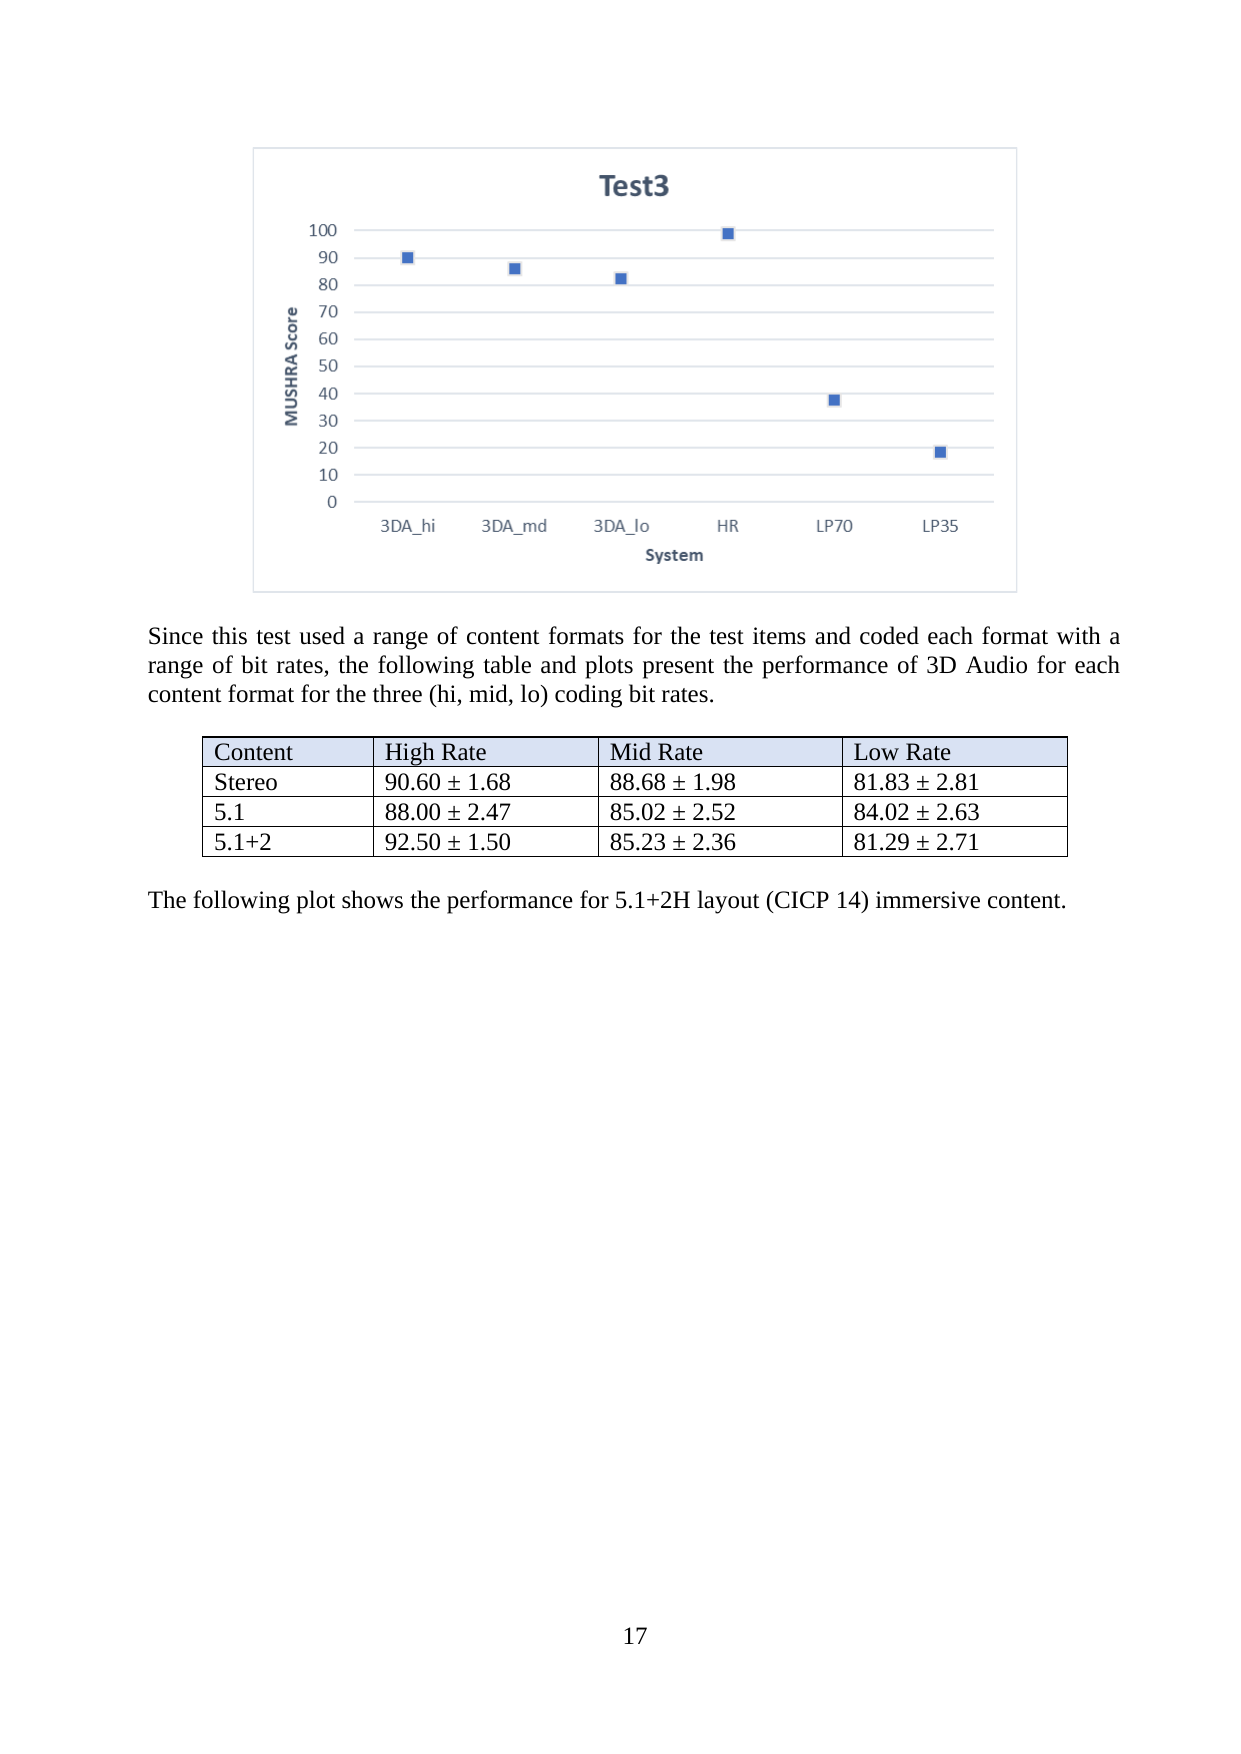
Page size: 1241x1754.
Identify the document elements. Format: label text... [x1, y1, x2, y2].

table_cell 81.29 ± 2.71 [843, 827, 1067, 856]
table_cell 5.1 [203, 797, 373, 826]
table_cell 88.00 ± 2.47 [374, 797, 598, 826]
table_header High Rate [374, 738, 598, 766]
table_cell 90.60 ± 1.68 [374, 767, 598, 796]
picture [252, 147, 1018, 593]
table_cell 84.02 ± 2.63 [843, 797, 1067, 826]
table_cell 92.50 ± 1.50 [374, 827, 598, 856]
text Since this test used a range of content formats for the test items and coded each format with a range of bit rates, the following table and plots present the performance of 3D Audio for each content format for the three (hi, mid, lo) coding bit rates. [148, 621, 1122, 708]
table_cell 85.02 ± 2.52 [599, 797, 842, 826]
table_cell Stereo [203, 767, 373, 796]
table_header Mid Rate [599, 738, 842, 766]
table_cell 5.1+2 [203, 827, 373, 856]
table_cell 88.68 ± 1.98 [599, 767, 842, 796]
table_header Low Rate [843, 738, 1067, 766]
text The following plot shows the performance for 5.1+2H layout (CICP 14) immersive content. [148, 885, 1122, 914]
table_cell 85.23 ± 2.36 [599, 827, 842, 856]
table_cell 81.83 ± 2.81 [843, 767, 1067, 796]
table_header Content [203, 738, 373, 766]
